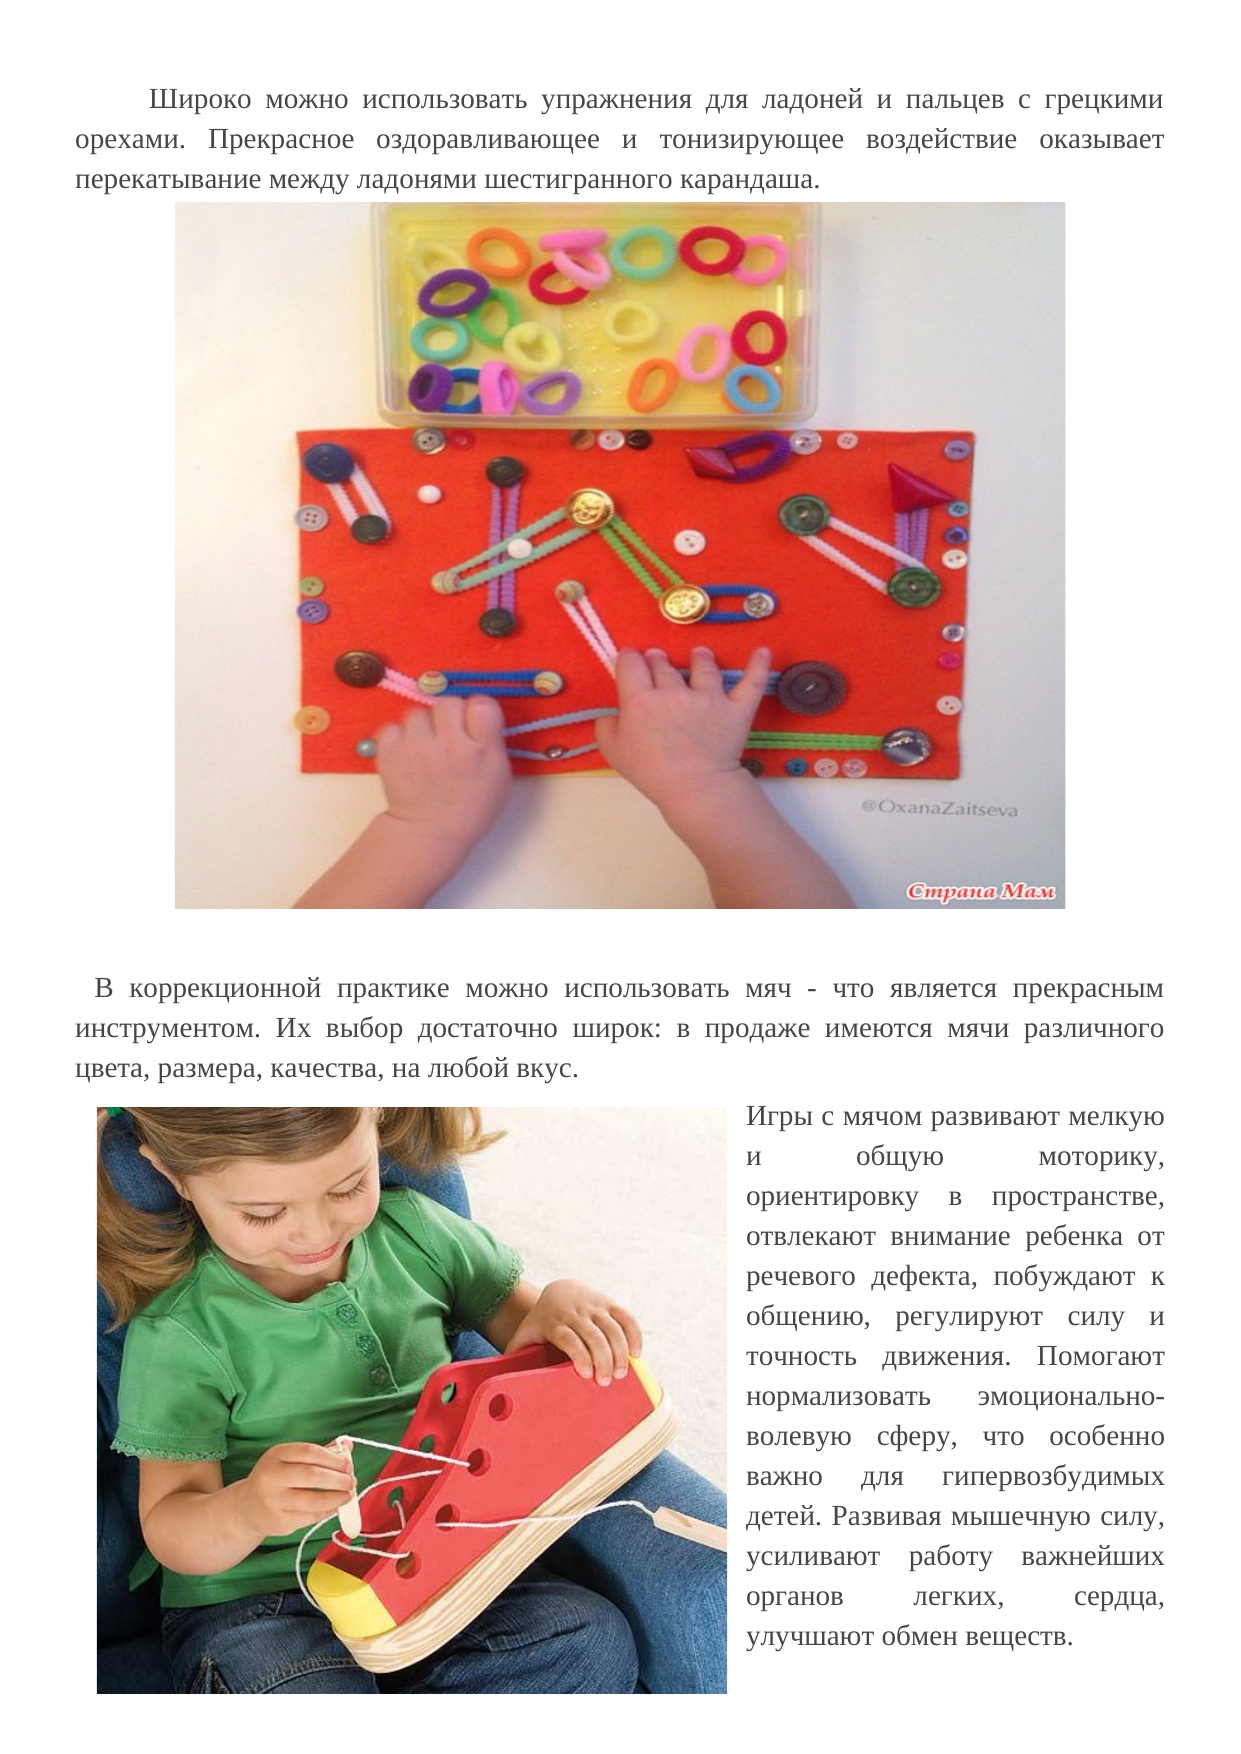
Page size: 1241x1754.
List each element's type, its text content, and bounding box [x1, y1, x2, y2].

picture [96, 1107, 728, 1694]
picture [174, 202, 1066, 909]
text В коррекционной практике можно использовать мяч - что является прекрасным инструментом. Их выбор достаточно широк: в продаже имеются мячи различного цвета, размера, качества, на любой вкус. [75, 964, 1165, 1084]
text Широко можно использовать упражнения для ладоней и пальцев с грецкими орехами. Прекрасное оздоравливающее и тонизирующее воздействие оказывает перекатывание между ладонями шестигранного карандаша. [75, 75, 1165, 195]
